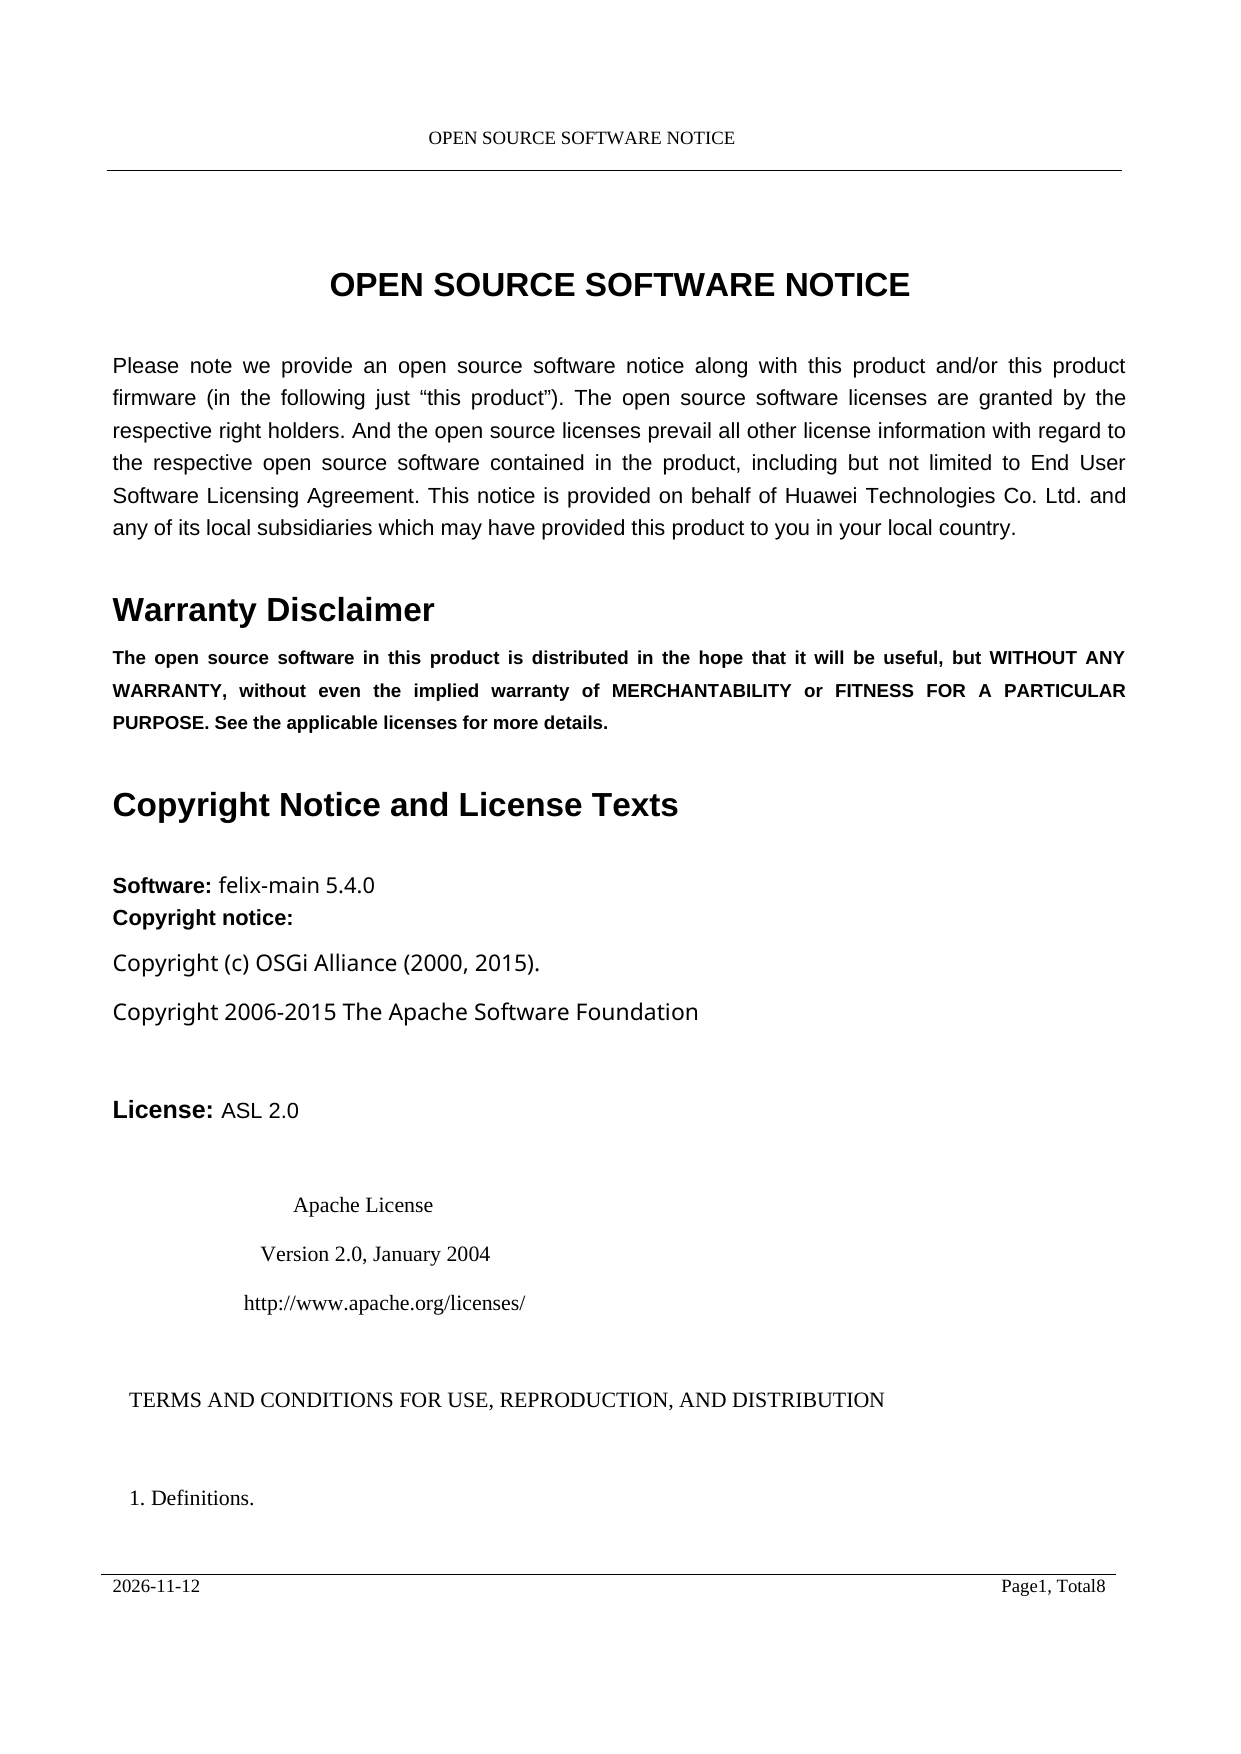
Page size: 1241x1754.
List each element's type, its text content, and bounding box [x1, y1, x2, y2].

text Please note we provide an open source software notice along with this product and/or this product firmware (in the following just “this product”). The open source software licenses are granted by the respective right holders. And the open source licenses prevail all other license information with regard to the respective open source software contained in the product, including but not limited to End User Software Licensing Agreement. This notice is provided on behalf of Huawei Technologies Co. Ltd. and any of its local subsidiaries which may have provided this product to you in your local country. [112, 349, 1128, 544]
text Copyright (c) OSGi Alliance (2000, 2015). Copyright 2006-2015 The Apache Software Foundation [112, 947, 1128, 1077]
text License: ASL 2.0 [112, 1093, 1128, 1125]
text The open source software in this product is distributed in the hope that it will be useful, but WITHOUT ANY WARRANTY, without even the implied warranty of MERCHANTABILITY or FITNESS FOR A PARTICULAR PURPOSE. See the applicable licenses for more details. [112, 641, 1128, 739]
text Copyright Notice and License Texts [112, 771, 1128, 836]
text Warranty Disclaimer [112, 576, 1128, 641]
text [112, 1140, 1128, 1513]
text OPEN SOURCE SOFTWARE NOTICE [112, 251, 1128, 316]
text Copyright notice: [112, 901, 1128, 934]
text Software: felix-main 5.4.0 [112, 869, 1128, 901]
